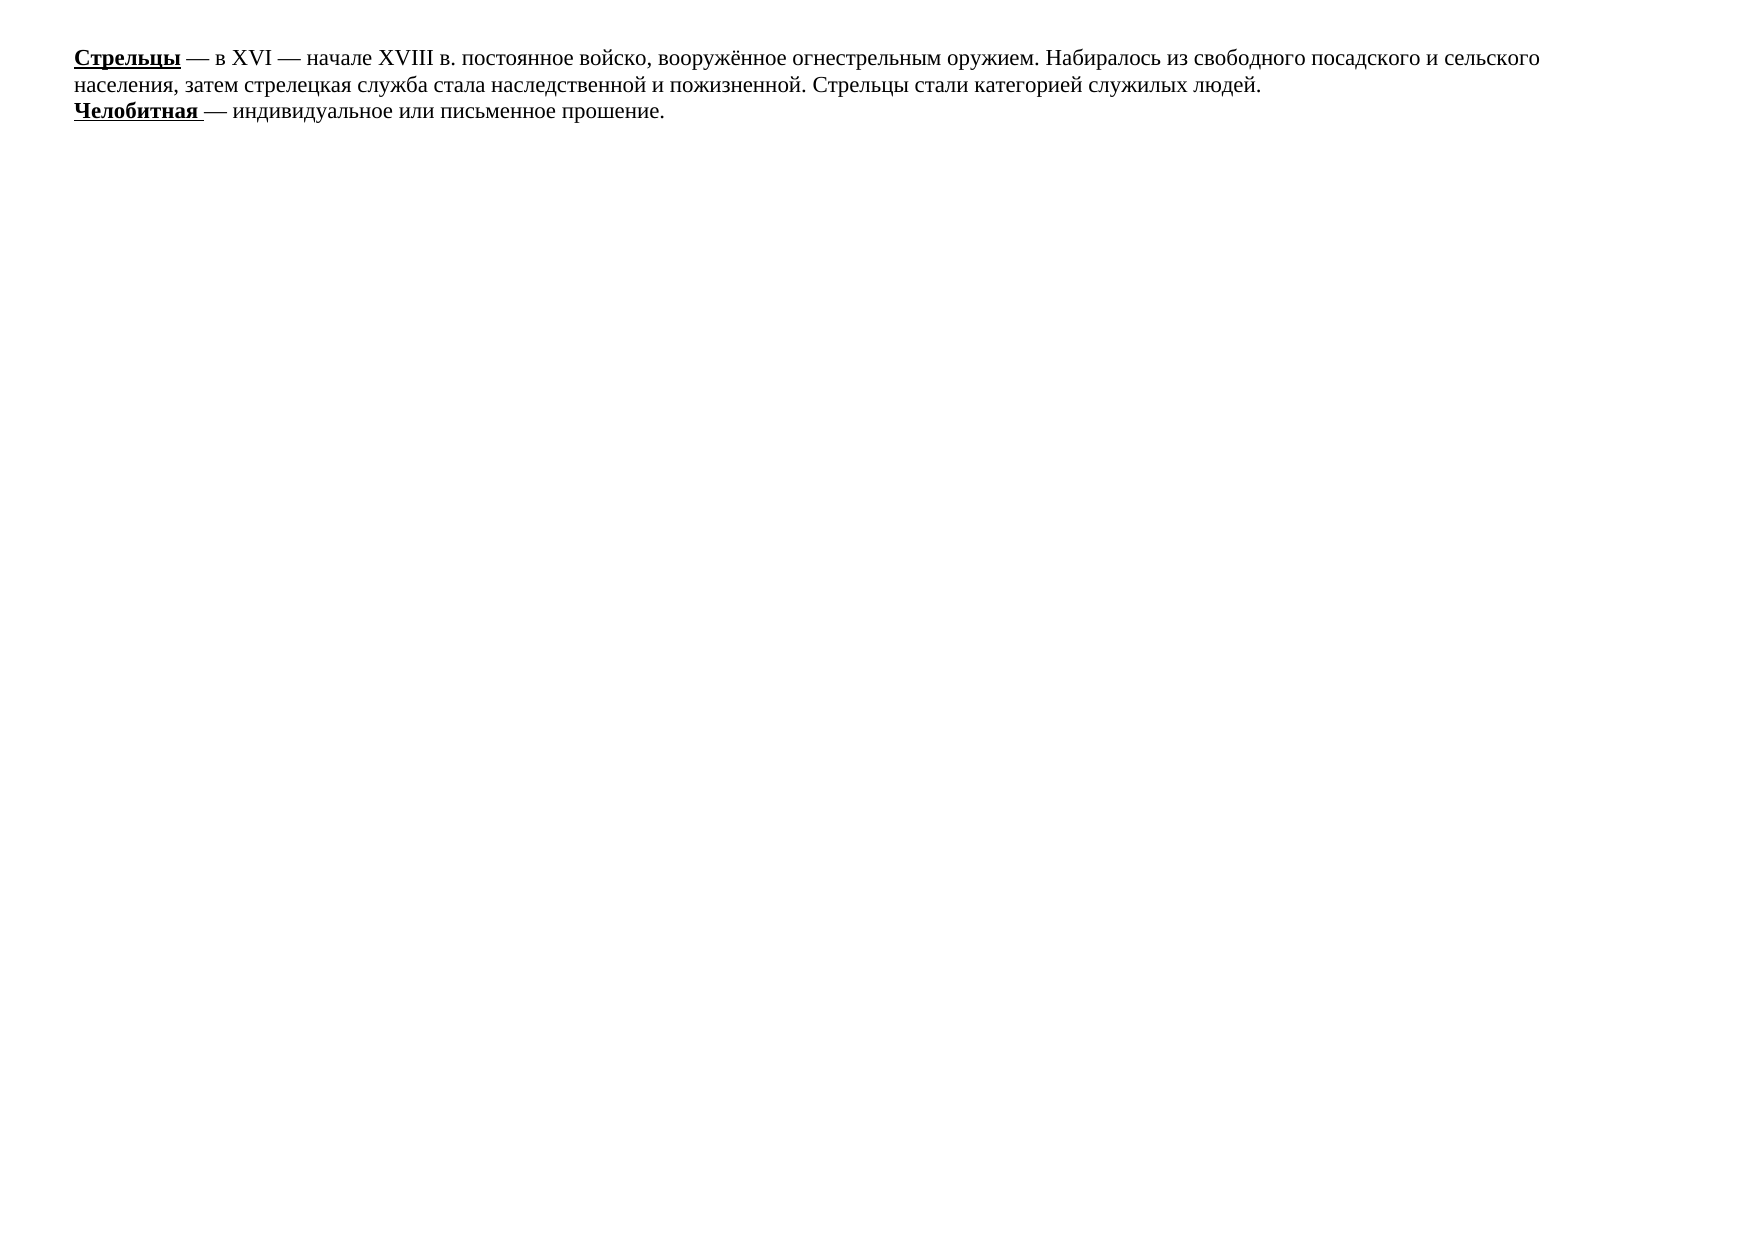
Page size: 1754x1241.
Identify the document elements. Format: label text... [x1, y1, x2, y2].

text Челобитная — индивидуальное или письменное прошение. [74, 97, 1636, 123]
text Стрельцы — в XVI — начале XVIII в. постоянное войско, вооружённое огнестрельным оружием. Набиралось из свободного посадского и сельского населения, затем стрелецкая служба стала наследственной и пожизненной. Стрельцы стали категорией служилых людей. [74, 44, 1636, 97]
